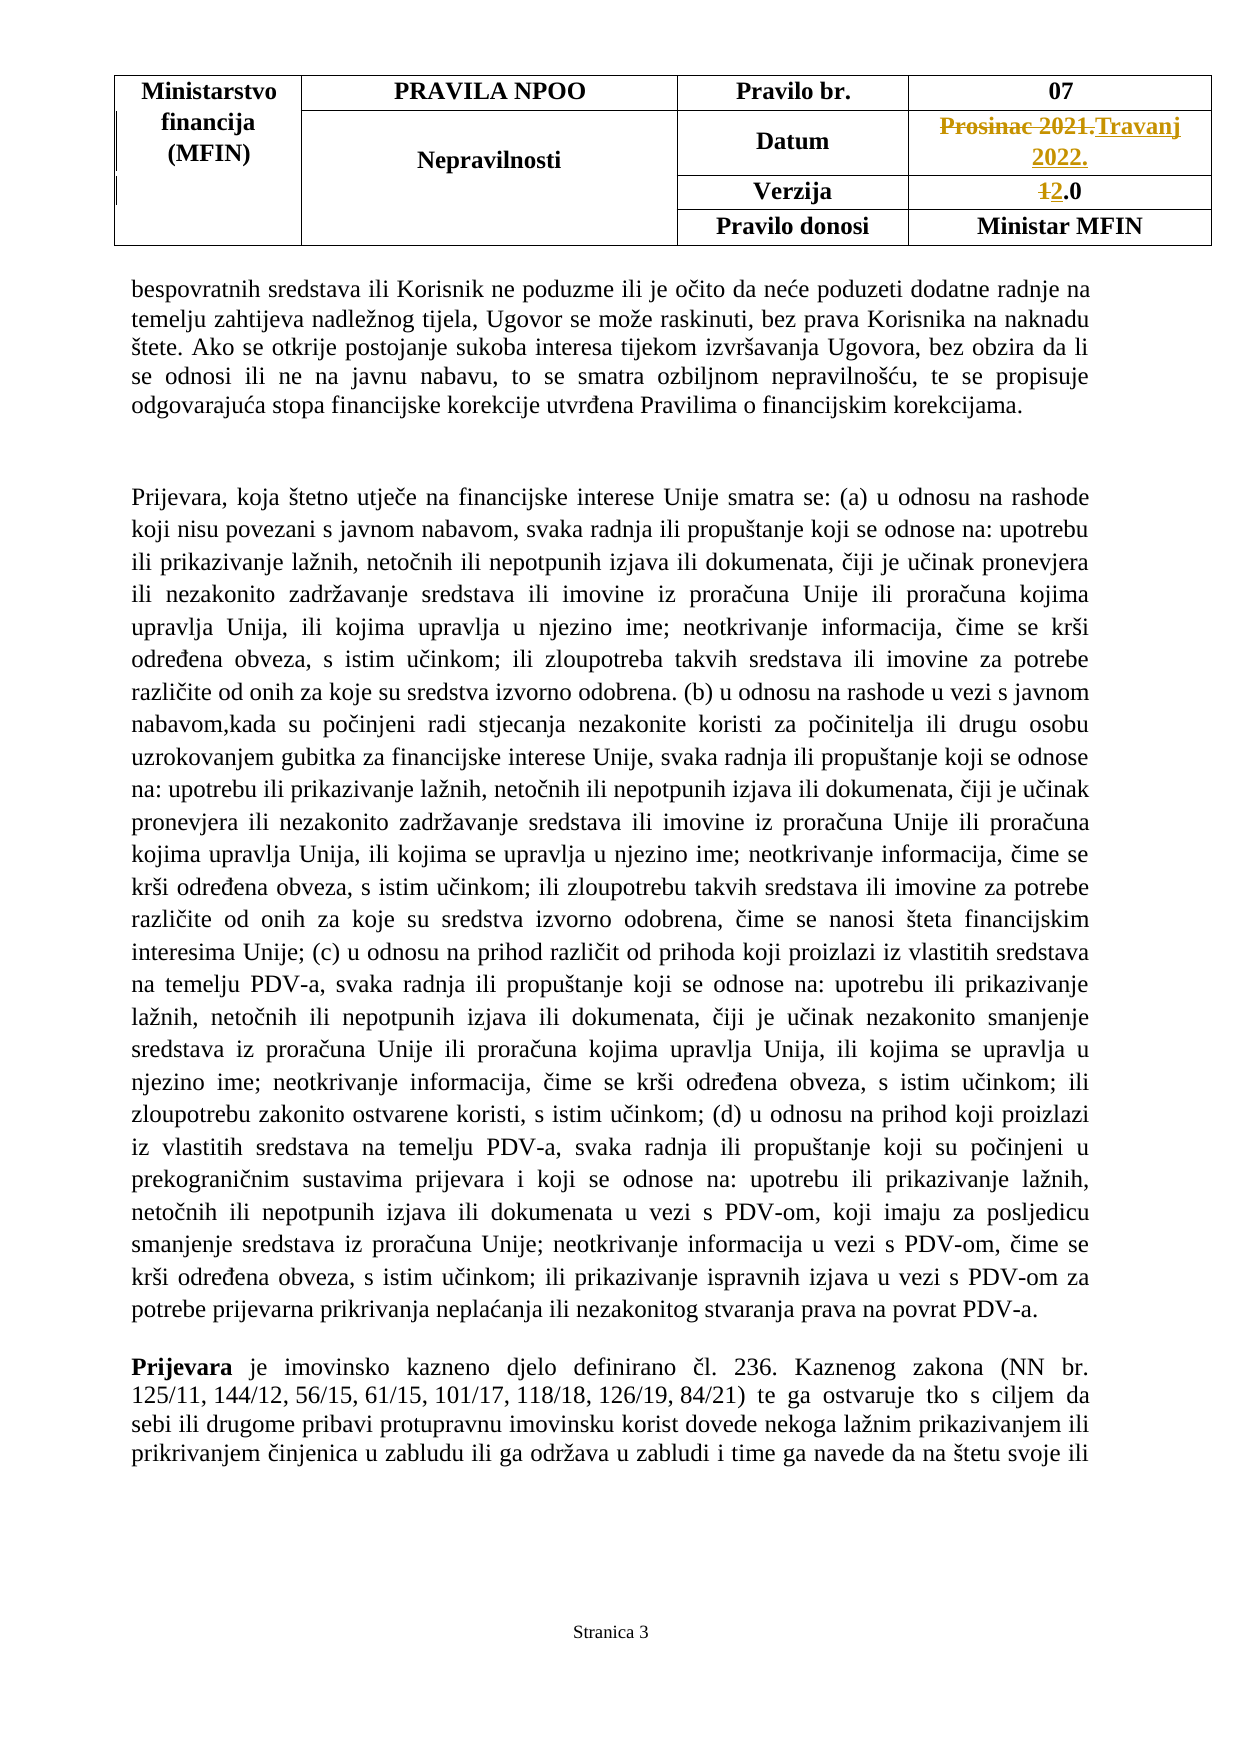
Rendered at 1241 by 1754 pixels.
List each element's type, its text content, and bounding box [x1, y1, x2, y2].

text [131, 1352, 1090, 1467]
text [131, 274, 1090, 419]
text Prijevara, koja štetno utječe na financijske interese Unije smatra se: (a) u odnosu na rashode koji nisu povezani s javnom nabavom, svaka radnja ili propuštanje koji se odnose na: upotrebu ili prikazivanje lažnih, netočnih ili nepotpunih izjava ili dokumenata, čiji je učinak pronevjera ili nezakonito zadržavanje sredstava ili imovine iz proračuna Unije ili proračuna kojima upravlja Unija, ili kojima upravlja u njezino ime; neotkrivanje informacija, čime se krši određena obveza, s istim učinkom; ili zloupotreba takvih sredstava ili imovine za potrebe različite od onih za koje su sredstva izvorno odobrena. (b) u odnosu na rashode u vezi s javnom nabavom,kada su počinjeni radi stjecanja nezakonite koristi za počinitelja ili drugu osobu uzrokovanjem gubitka za financijske interese Unije, svaka radnja ili propuštanje koji se odnose na: upotrebu ili prikazivanje lažnih, netočnih ili nepotpunih izjava ili dokumenata, čiji je učinak pronevjera ili nezakonito zadržavanje sredstava ili imovine iz proračuna Unije ili proračuna kojima upravlja Unija, ili kojima se upravlja u njezino ime; neotkrivanje informacija, čime se krši određena obveza, s istim učinkom; ili zloupotrebu takvih sredstava ili imovine za potrebe različite od onih za koje su sredstva izvorno odobrena, čime se nanosi šteta financijskim interesima Unije; (c) u odnosu na prihod različit od prihoda koji proizlazi iz vlastitih sredstava na temelju PDV-a, svaka radnja ili propuštanje koji se odnose na: upotrebu ili prikazivanje lažnih, netočnih ili nepotpunih izjava ili dokumenata, čiji je učinak nezakonito smanjenje sredstava iz proračuna Unije ili proračuna kojima upravlja Unija, ili kojima se upravlja u njezino ime; neotkrivanje informacija, čime se krši određena obveza, s istim učinkom; ili zloupotrebu zakonito ostvarene koristi, s istim učinkom; (d) u odnosu na prihod koji proizlazi iz vlastitih sredstava na temelju PDV-a, svaka radnja ili propuštanje koji su počinjeni u prekograničnim sustavima prijevara i koji se odnose na: upotrebu ili prikazivanje lažnih, netočnih ili nepotpunih izjava ili dokumenata u vezi s PDV-om, koji imaju za posljedicu smanjenje sredstava iz proračuna Unije; neotkrivanje informacija u vezi s PDV-om, čime se krši određena obveza, s istim učinkom; ili prikazivanje ispravnih izjava u vezi s PDV-om za potrebe prijevarna prikrivanja neplaćanja ili nezakonitog stvaranja prava na povrat PDV-a. [131, 478, 1090, 1323]
